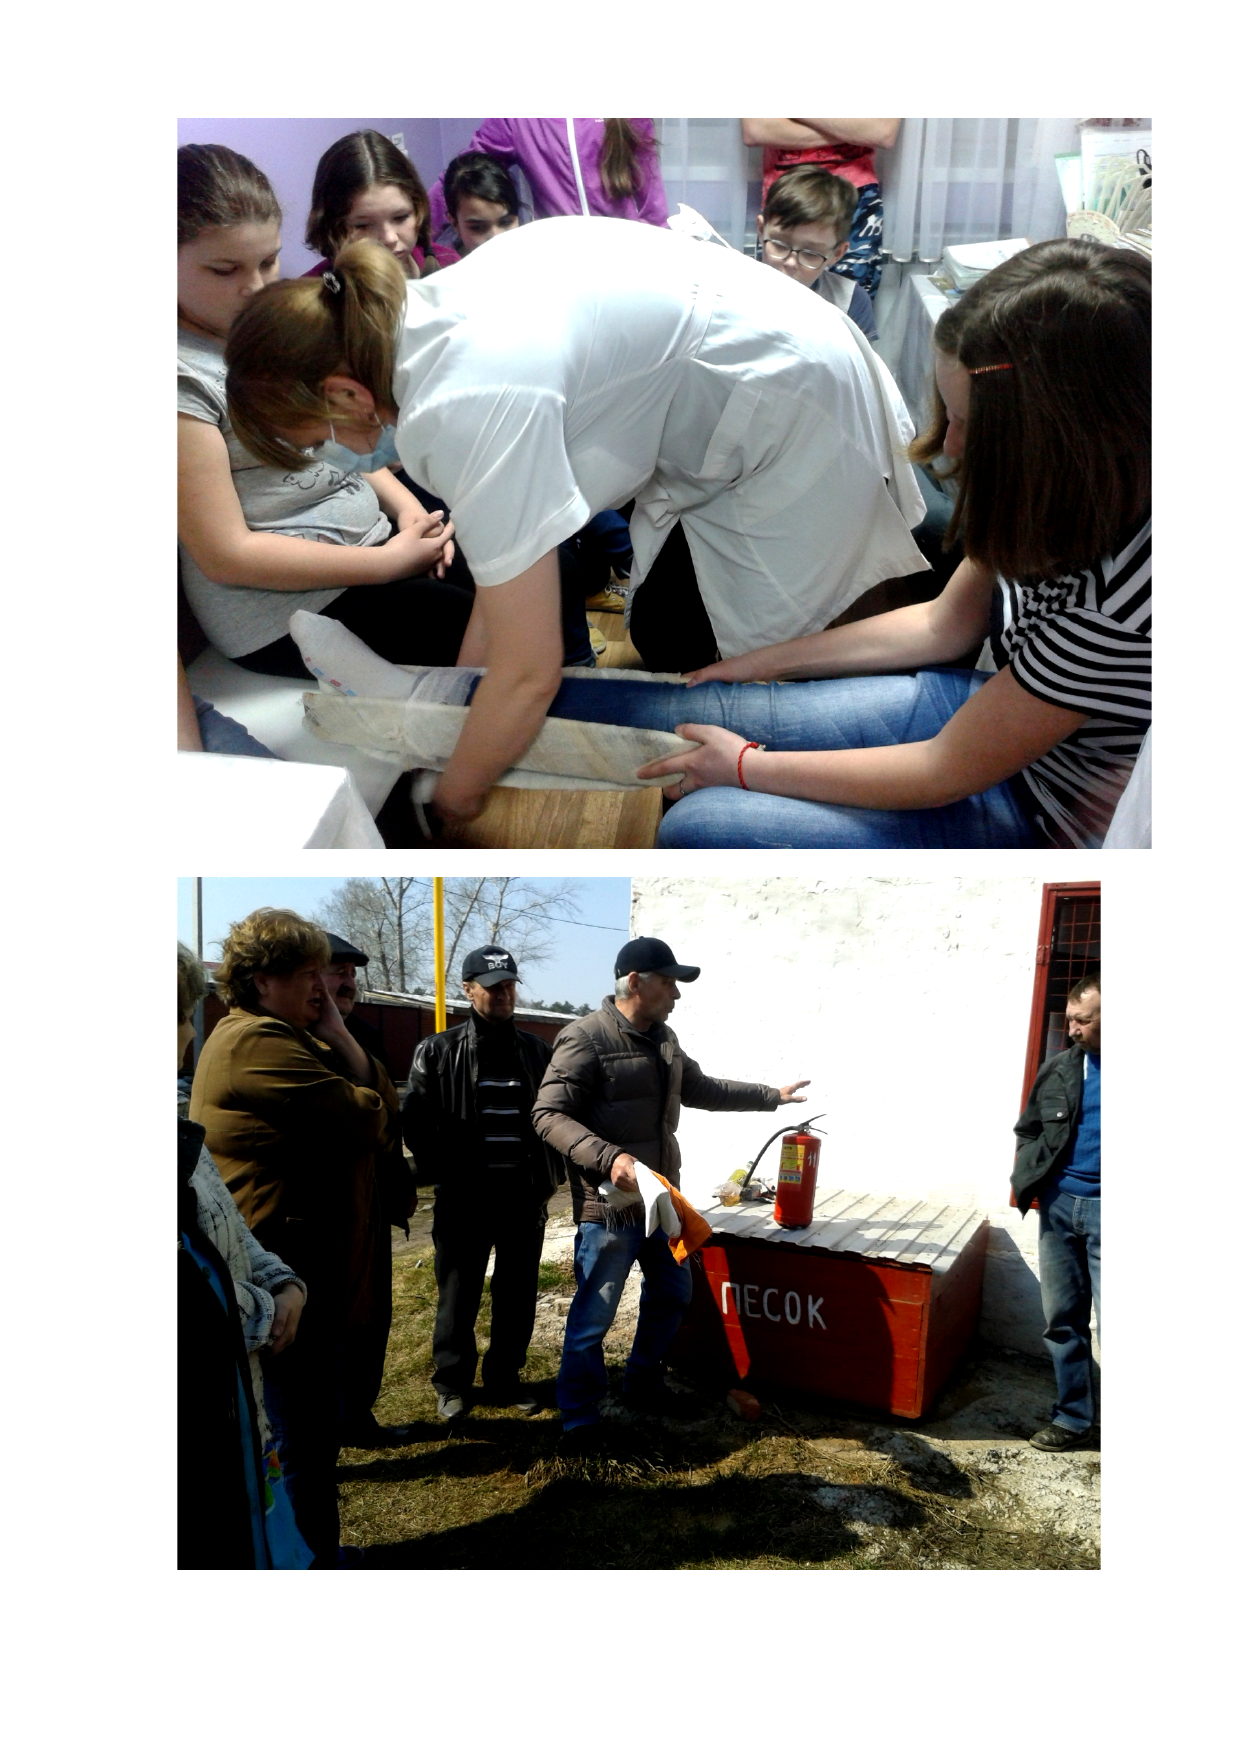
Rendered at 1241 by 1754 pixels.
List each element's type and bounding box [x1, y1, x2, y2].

picture [177, 118, 1152, 849]
picture [177, 877, 1101, 1570]
